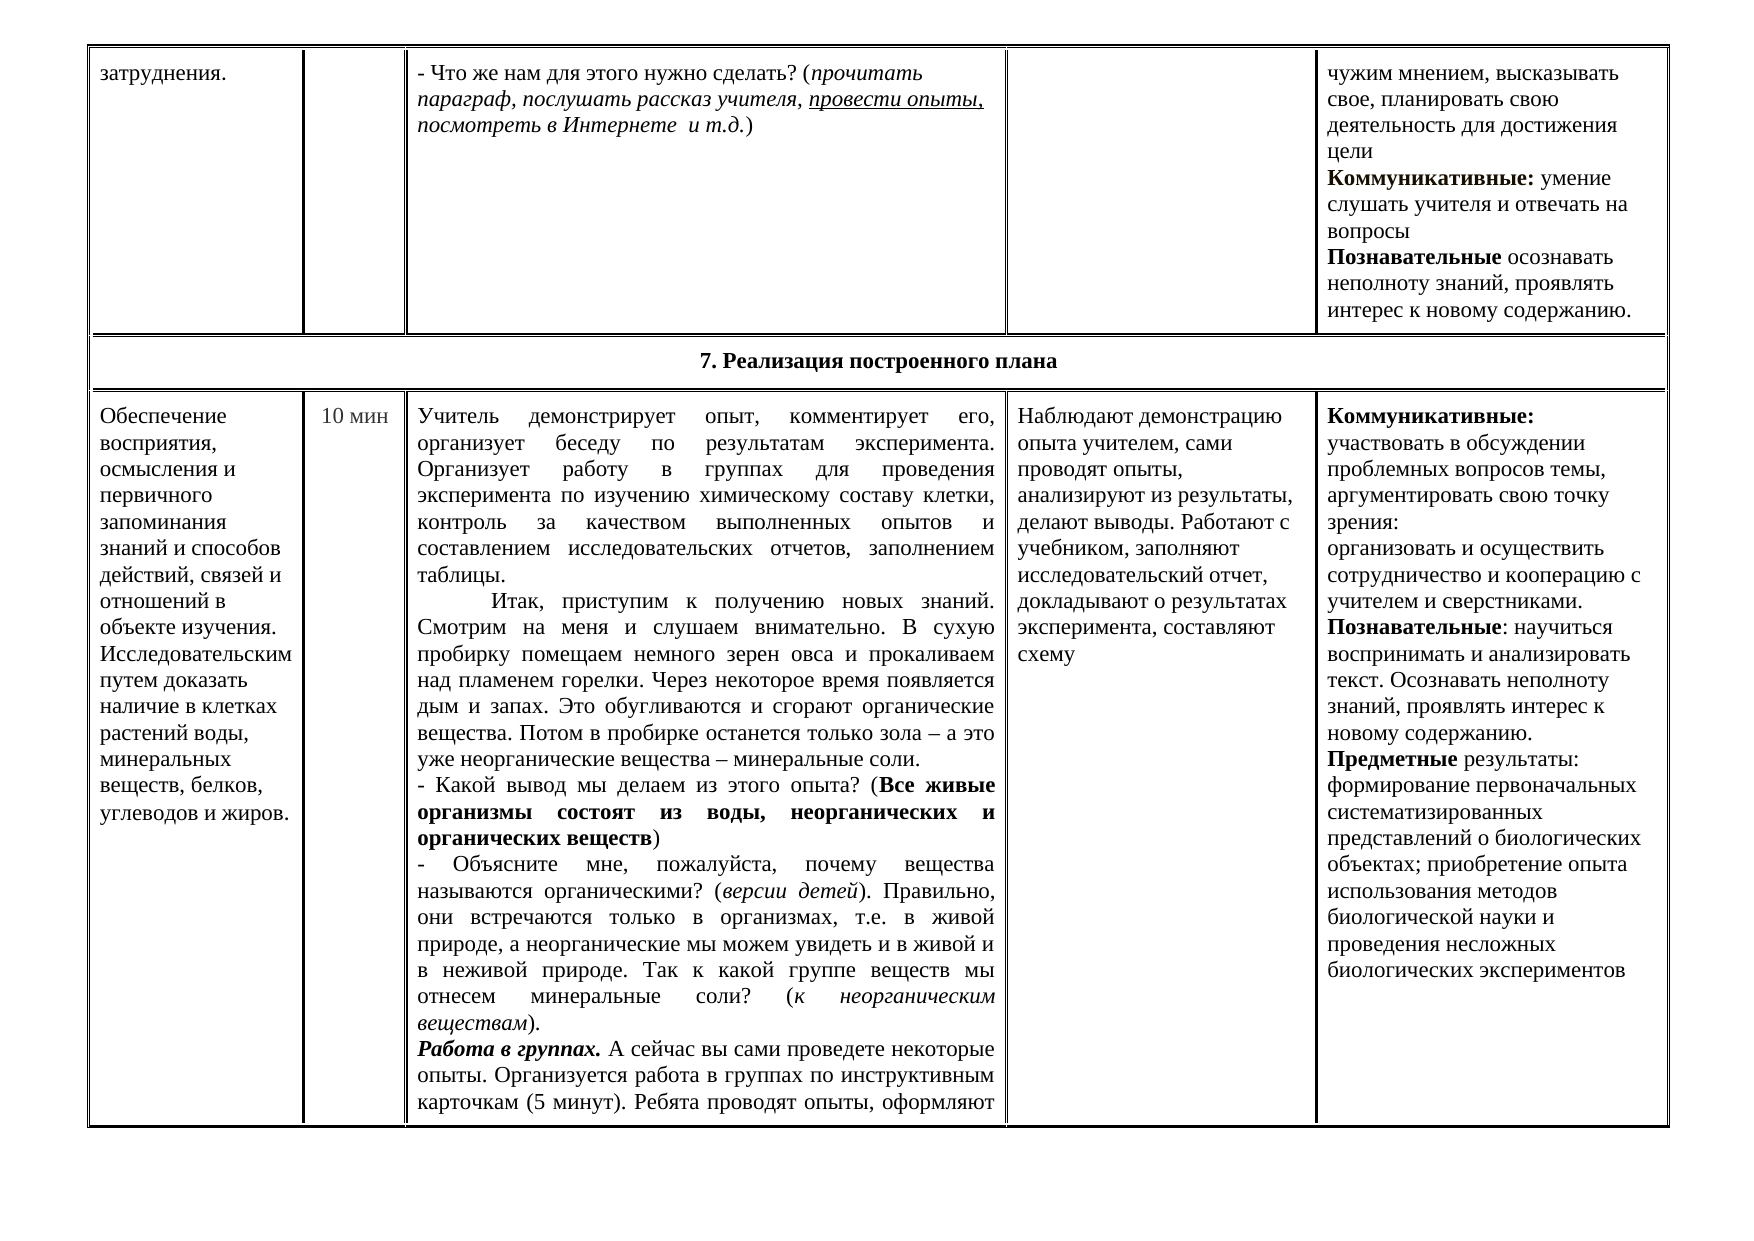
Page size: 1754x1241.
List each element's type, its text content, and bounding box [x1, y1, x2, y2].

table_cell 7. Реализация построенного плана [90, 333, 1667, 388]
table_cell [1006, 392, 1316, 1125]
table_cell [90, 388, 303, 1125]
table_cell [1316, 48, 1667, 333]
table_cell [1316, 388, 1667, 1125]
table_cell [406, 392, 1006, 1125]
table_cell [1006, 48, 1316, 333]
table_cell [406, 48, 1006, 333]
table_cell 1 мин [303, 46, 406, 333]
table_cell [90, 48, 303, 333]
table_cell 10 мин [303, 390, 406, 1125]
